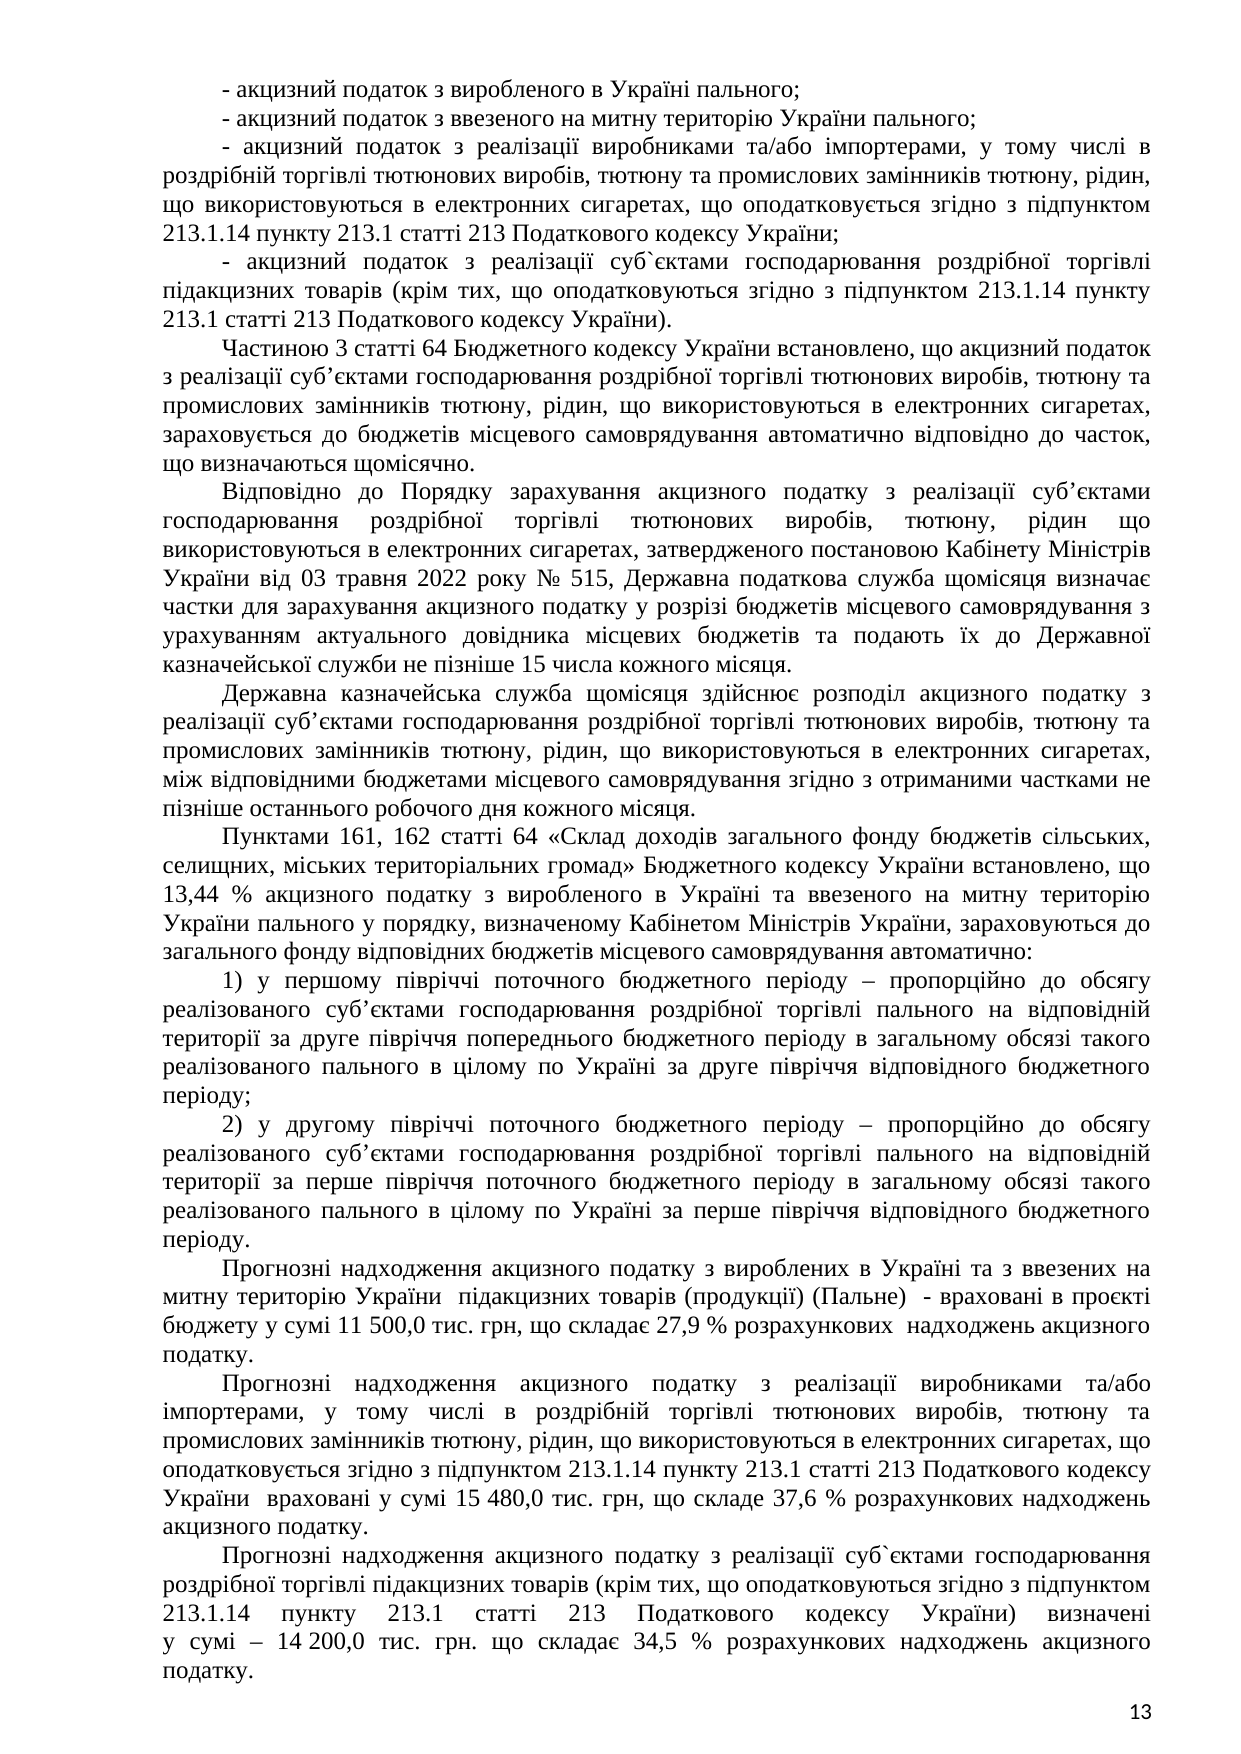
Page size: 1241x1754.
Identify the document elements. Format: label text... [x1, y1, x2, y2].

text - акцизний податок з реалізації виробниками та/або імпортерами, у тому числі в роздрібній торгівлі тютюнових виробів, тютюну та промислових замінників тютюну, рідин, що використовуються в електронних сигаретах, що оподатковується згідно з підпунктом 213.1.14 пункту 213.1 статті 213 Податкового кодексу України; [162, 131, 1152, 246]
text - акцизний податок з виробленого в Україні пального; [162, 74, 1152, 103]
text Державна казначейська служба щомісяця здійснює розподіл акцизного податку з реалізації суб’єктами господарювання роздрібної торгівлі тютюнових виробів, тютюну та промислових замінників тютюну, рідин, що використовуються в електронних сигаретах, між відповідними бюджетами місцевого самоврядування згідно з отриманими частками не пізніше останнього робочого дня кожного місяця. [162, 678, 1152, 821]
text Прогнозні надходження акцизного податку з реалізації виробниками та/або імпортерами, у тому числі в роздрібній торгівлі тютюнових виробів, тютюну та промислових замінників тютюну, рідин, що використовуються в електронних сигаретах, що оподатковується згідно з підпунктом 213.1.14 пункту 213.1 статті 213 Податкового кодексу України враховані у сумі 15 480,0 тис. грн, що складе 37,6 % розрахункових надходжень акцизного податку. [162, 1368, 1152, 1540]
text 1) у першому півріччі поточного бюджетного періоду – пропорційно до обсягу реалізованого суб’єктами господарювання роздрібної торгівлі пального на відповідній території за друге півріччя попереднього бюджетного періоду в загальному обсязі такого реалізованого пального в цілому по Україні за друге півріччя відповідного бюджетного періоду; [162, 965, 1152, 1109]
text Пунктами 161, 162 статті 64 «Склад доходів загального фонду бюджетів сільських, селищних, міських територіальних громад» Бюджетного кодексу України встановлено, що 13,44 % акцизного податку з виробленого в Україні та ввезеного на митну територію України пального у порядку, визначеному Кабінетом Міністрів України, зараховуються до загального фонду відповідних бюджетів місцевого самоврядування автоматично: [162, 821, 1152, 965]
text Частиною 3 статті 64 Бюджетного кодексу України встановлено, що акцизний податок з реалізації суб’єктами господарювання роздрібної торгівлі тютюнових виробів, тютюну та промислових замінників тютюну, рідин, що використовуються в електронних сигаретах, зараховується до бюджетів місцевого самоврядування автоматично відповідно до часток, що визначаються щомісячно. [162, 333, 1152, 476]
text 2) у другому півріччі поточного бюджетного періоду – пропорційно до обсягу реалізованого суб’єктами господарювання роздрібної торгівлі пального на відповідній території за перше півріччя поточного бюджетного періоду в загальному обсязі такого реалізованого пального в цілому по Україні за перше півріччя відповідного бюджетного періоду. [162, 1109, 1152, 1253]
text Прогнозні надходження акцизного податку з вироблених в Україні та з ввезених на митну територію України підакцизних товарів (продукції) (Пальне) - враховані в проєкті бюджету у сумі 11 500,0 тис. грн, що складає 27,9 % розрахункових надходжень акцизного податку. [162, 1253, 1152, 1368]
text Прогнозні надходження акцизного податку з реалізації суб`єктами господарювання роздрібної торгівлі підакцизних товарів (крім тих, що оподатковуються згідно з підпунктом 213.1.14 пункту 213.1 статті 213 Податкового кодексу України) визначені у сумі – 14 200,0 тис. грн. що складає 34,5 % розрахункових надходжень акцизного податку. [162, 1540, 1152, 1684]
text Відповідно до Порядку зарахування акцизного податку з реалізації суб’єктами господарювання роздрібної торгівлі тютюнових виробів, тютюну, рідин що використовуються в електронних сигаретах, затвердженого постановою Кабінету Міністрів України від 03 травня 2022 року № 515, Державна податкова служба щомісяця визначає частки для зарахування акцизного податку у розрізі бюджетів місцевого самоврядування з урахуванням актуального довідника місцевих бюджетів та подають їх до Державної казначейської служби не пізніше 15 числа кожного місяця. [162, 476, 1152, 678]
text - акцизний податок з реалізації суб`єктами господарювання роздрібної торгівлі підакцизних товарів (крім тих, що оподатковуються згідно з підпунктом 213.1.14 пункту 213.1 статті 213 Податкового кодексу України). [162, 246, 1152, 333]
text - акцизний податок з ввезеного на митну територію України пального; [162, 103, 1152, 131]
